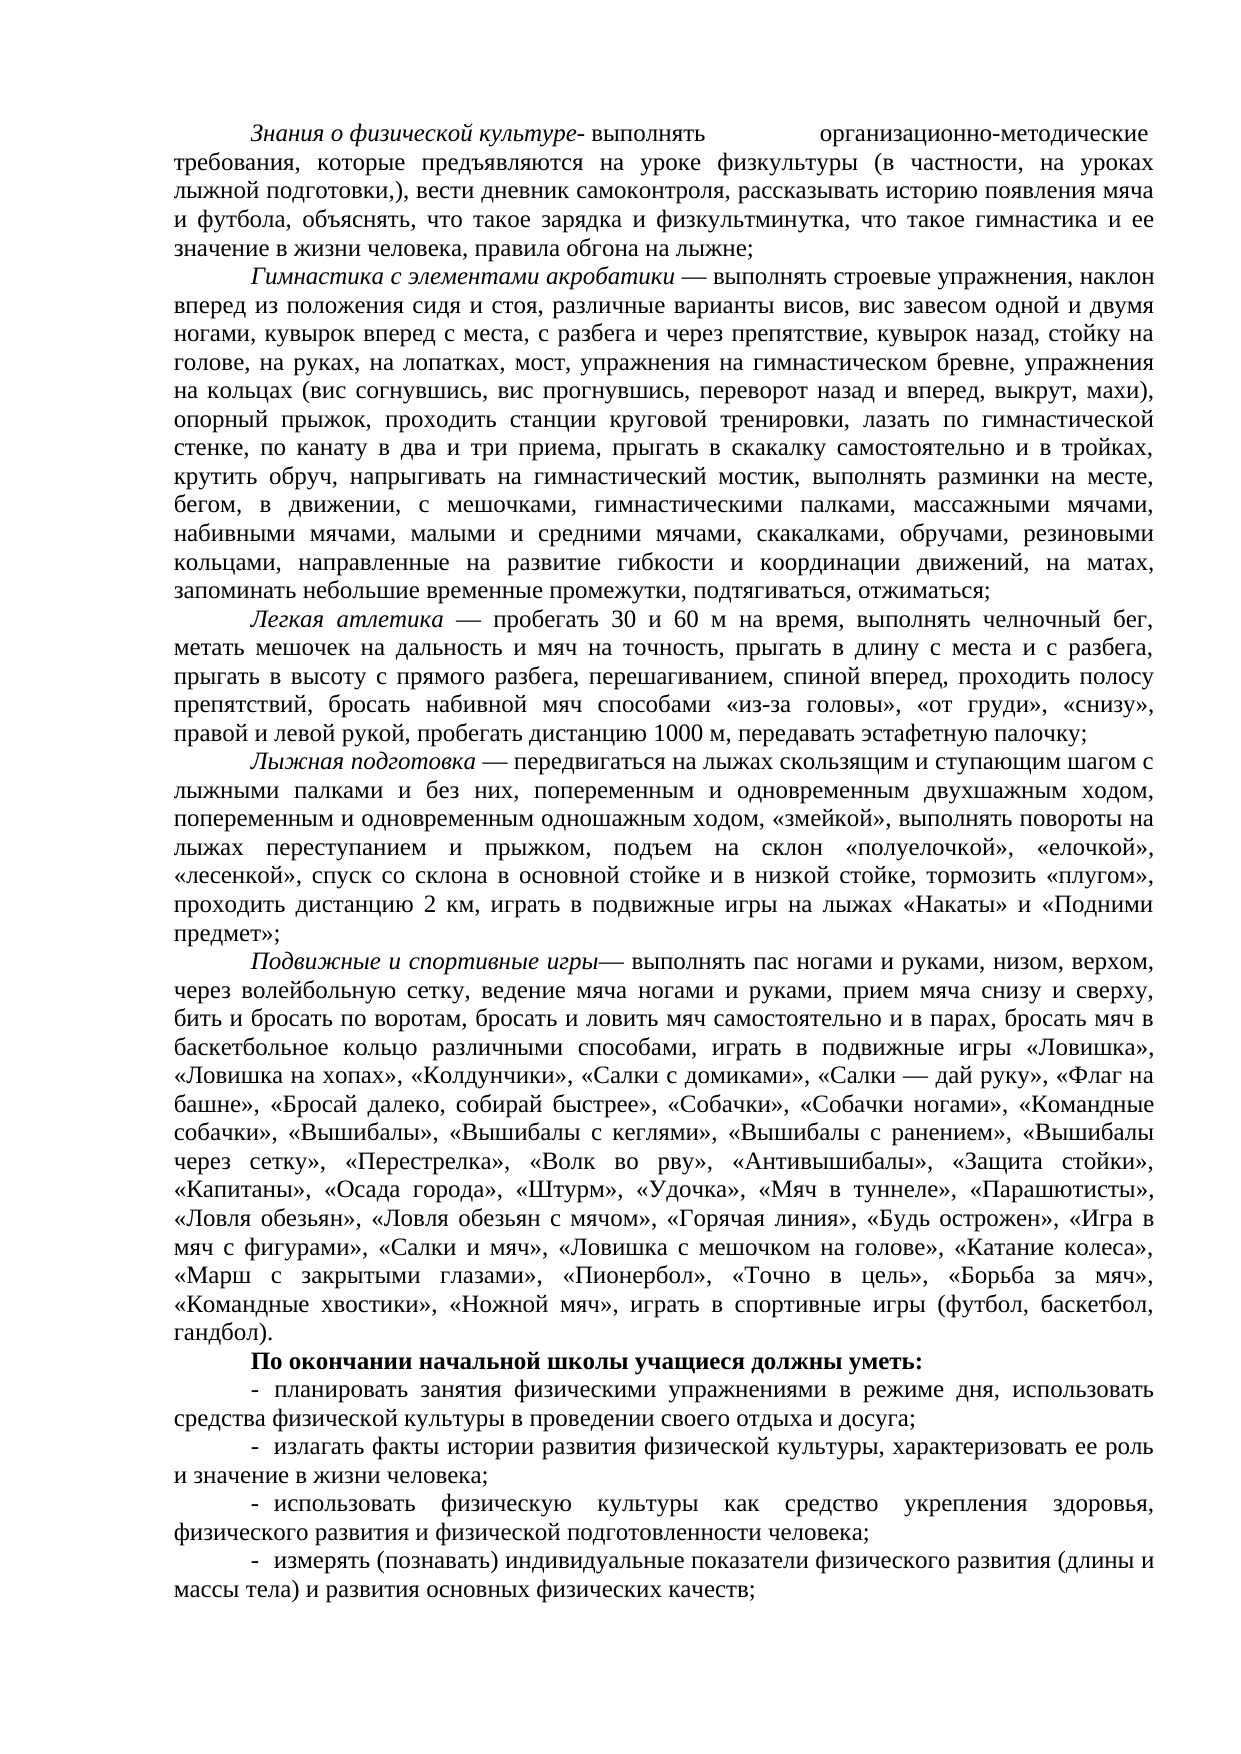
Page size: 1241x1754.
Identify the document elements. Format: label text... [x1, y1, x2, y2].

list измерять (познавать) индивидуальные показатели физического развития (длины и массы тела) и развития основных физических качеств; [173, 1546, 1155, 1603]
list излагать факты истории развития физической культуры, характеризовать ее роль и значение в жизни человека; [173, 1432, 1155, 1489]
list использовать физическую культуры как средство укрепления здоровья, физического развития и физической подготовленности человека; [173, 1489, 1155, 1546]
text Подвижные и спортивные игры— выполнять пас ногами и руками, низом, верхом, через волейбольную сетку, ведение мяча ногами и руками, прием мяча снизу и сверху, бить и бросать по воротам, бросать и ловить мяч самостоятельно и в парах, бросать мяч в баскетбольное кольцо различными способами, играть в подвижные игры «Ловишка», «Ловишка на хопах», «Колдунчики», «Салки с домиками», «Салки — дай руку», «Флаг на башне», «Бросай далеко, собирай быстрее», «Собачки», «Собачки ногами», «Командные собачки», «Вышибалы», «Вышибалы с кеглями», «Вышибалы с ранением», «Вышибалы через сетку», «Перестрелка», «Волк во рву», «Антивышибалы», «Защита стойки», «Капитаны», «Осада города», «Штурм», «Удочка», «Мяч в туннеле», «Парашютисты», «Ловля обезьян», «Ловля обезьян с мячом», «Горячая линия», «Будь острожен», «Игра в мяч с фигурами», «Салки и мяч», «Ловишка с мешочком на голове», «Катание колеса», «Марш с закрытыми глазами», «Пионербол», «Точно в цель», «Борьба за мяч», «Командные хвостики», «Ножной мяч», играть в спортивные игры (футбол, баскетбол, гандбол). [173, 947, 1155, 1346]
text Лыжная подготовка — передвигаться на лыжах скользящим и ступающим шагом с лыжными палками и без них, попеременным и одновременным двухшажным ходом, попеременным и одновременным одношажным ходом, «змейкой», выполнять повороты на лыжах переступанием и прыжком, подъем на склон «полуелочкой», «елочкой», «лесенкой», спуск со склона в основной стойке и в низкой стойке, тормозить «плугом», проходить дистанцию 2 км, играть в подвижные игры на лыжах «Накаты» и «Подними предмет»; [173, 747, 1155, 947]
text Легкая атлетика — пробегать 30 и 60 м на время, выполнять челночный бег, метать мешочек на дальность и мяч на точность, прыгать в длину с места и с разбега, прыгать в высоту с прямого разбега, перешагиванием, спиной вперед, проходить полосу препятствий, бросать набивной мяч способами «из-за головы», «от груди», «снизу», правой и левой рукой, пробегать дистанцию 1000 м, передавать эстафетную палочку; [173, 604, 1155, 747]
text Знания о физической культуре- выполнять организационно-методические [173, 119, 1155, 148]
text По окончании начальной школы учащиеся должны уметь: [173, 1346, 1155, 1375]
text требования, которые предъявляются на уроке физкультуры (в частности, на уроках лыжной подготовки,), вести дневник самоконтроля, рассказывать историю появления мяча и футбола, объяснять, что такое зарядка и физкультминутка, что такое гимнастика и ее значение в жизни человека, правила обгона на лыжне; [173, 148, 1155, 262]
list планировать занятия физическими упражнениями в режиме дня, использовать средства физической культуры в проведении своего отдыха и досуга; [173, 1375, 1155, 1432]
text Гимнастика с элементами акробатики — выполнять строевые упражнения, наклон вперед из положения сидя и стоя, различные варианты висов, вис завесом одной и двумя ногами, кувырок вперед с места, с разбега и через препятствие, кувырок назад, стойку на голове, на руках, на лопатках, мост, упражнения на гимнастическом бревне, упражнения на кольцах (вис согнувшись, вис прогнувшись, переворот назад и вперед, выкрут, махи), опорный прыжок, проходить станции круговой тренировки, лазать по гимнастической стенке, по канату в два и три приема, прыгать в скакалку самостоятельно и в тройках, крутить обруч, напрыгивать на гимнастический мостик, выполнять разминки на месте, бегом, в движении, с мешочками, гимнастическими палками, массажными мячами, набивными мячами, малыми и средними мячами, скакалками, обручами, резиновыми кольцами, направленные на развитие гибкости и координации движений, на матах, запоминать небольшие временные промежутки, подтягиваться, отжиматься; [173, 262, 1155, 604]
